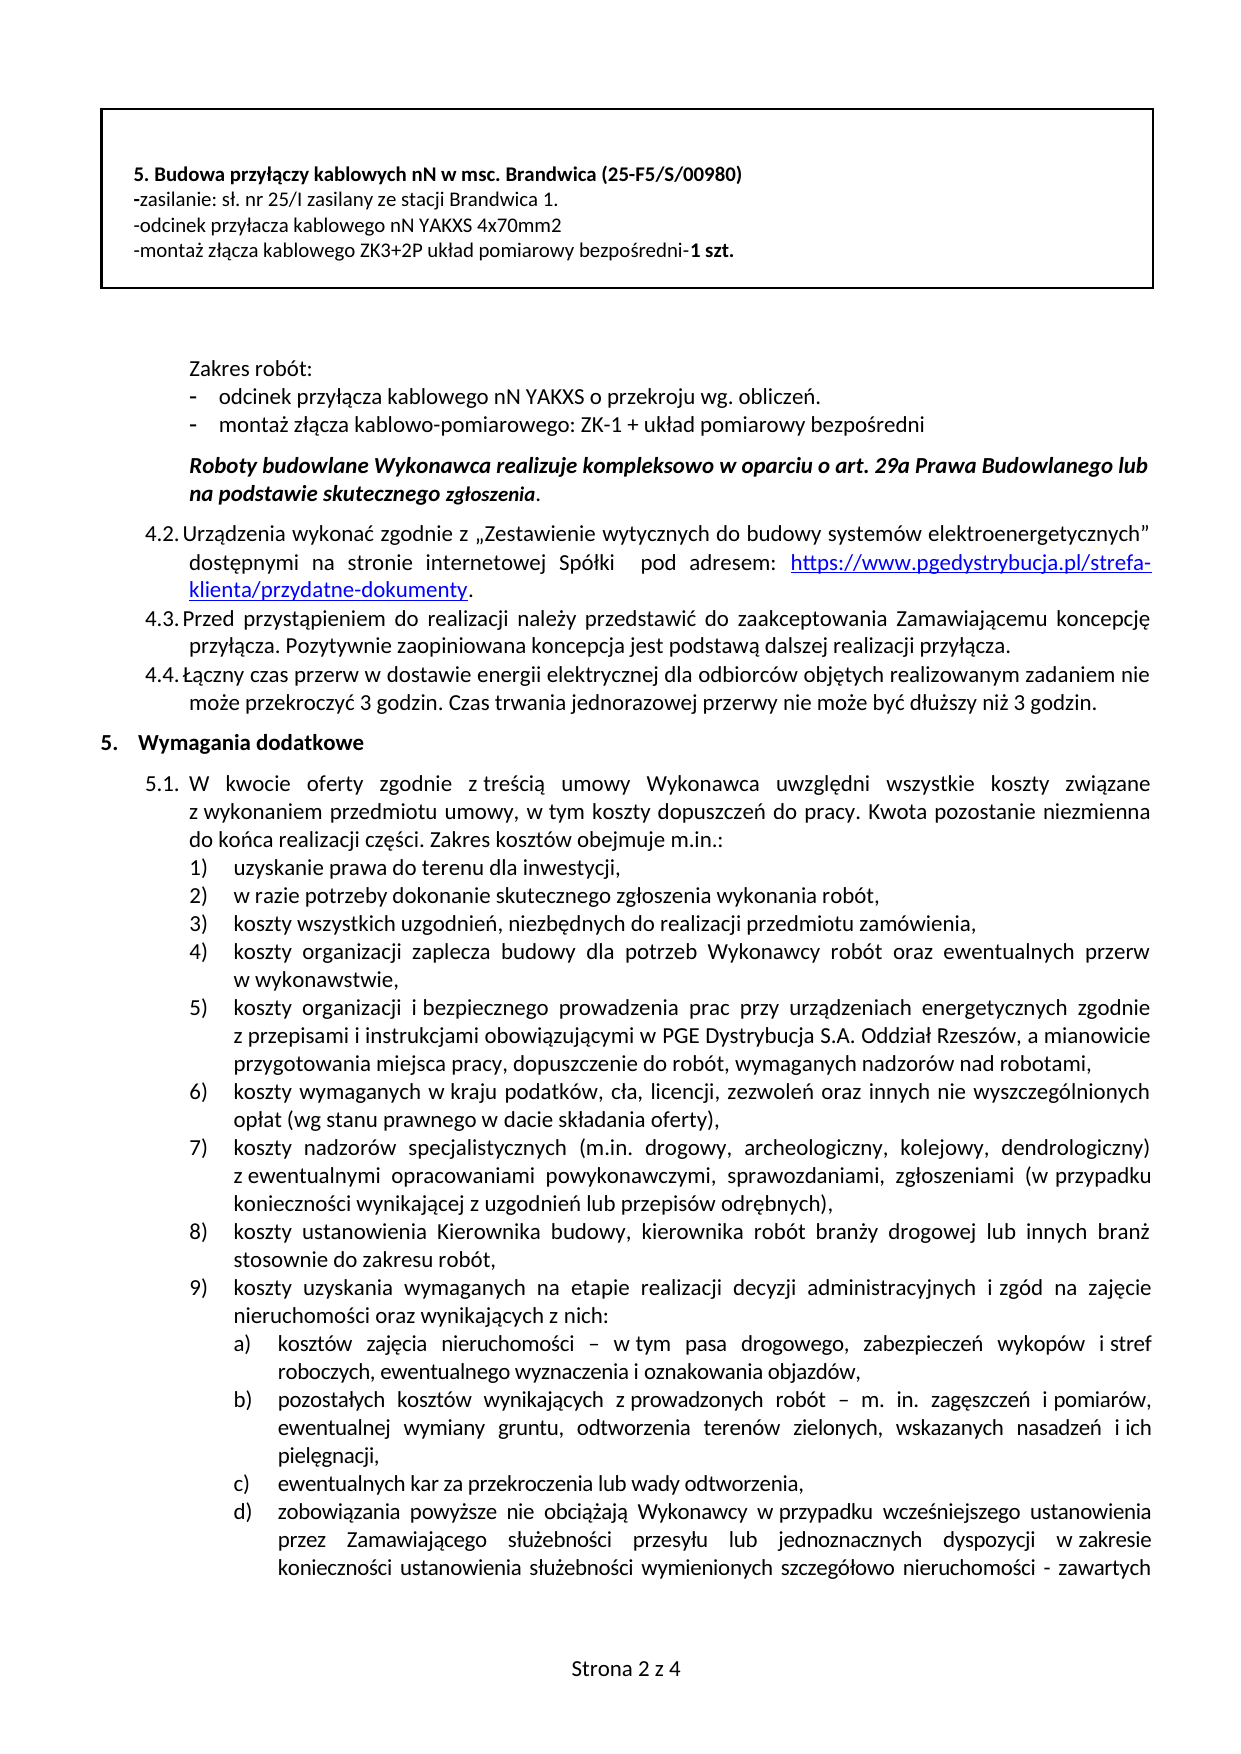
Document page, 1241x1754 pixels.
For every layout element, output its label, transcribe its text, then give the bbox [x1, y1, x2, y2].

list kosztów zajęcia nieruchomości – w tym pasa drogowego, zabezpieczeń wykopów i stref roboczych, ewentualnego wyznaczenia i oznakowania objazdów, [233, 1329, 1152, 1385]
list ewentualnych kar za przekroczenia lub wady odtworzenia, [233, 1469, 1152, 1497]
list koszty nadzorów specjalistycznych (m.in. drogowy, archeologiczny, kolejowy, dendrologiczny) z ewentualnymi opracowaniami powykonawczymi, sprawozdaniami, zgłoszeniami (w przypadku konieczności wynikającej z uzgodnień lub przepisów odrębnych), [189, 1133, 1152, 1217]
list koszty organizacji i bezpiecznego prowadzenia prac przy urządzeniach energetycznych zgodnie z przepisami i instrukcjami obowiązującymi w PGE Dystrybucja S.A. Oddział Rzeszów, a mianowicie przygotowania miejsca pracy, dopuszczenie do robót, wymaganych nadzorów nad robotami, [189, 993, 1152, 1077]
list odcinek przyłącza kablowego nN YAKXS o przekroju wg. obliczeń. [189, 382, 1152, 411]
list W kwocie oferty zgodnie z treścią umowy Wykonawca uwzględni wszystkie koszty związane z wykonaniem przedmiotu umowy, w tym koszty dopuszczeń do pracy. Kwota pozostanie niezmienna do końca realizacji części. Zakres kosztów obejmuje m.in.: [145, 769, 1152, 853]
text Roboty budowlane Wykonawca realizuje kompleksowo w oparciu o art. 29a Prawa Budowlanego lub na podstawie skutecznego zgłoszenia. [189, 451, 1152, 507]
list koszty ustanowienia Kierownika budowy, kierownika robót branży drogowej lub innych branż stosownie do zakresu robót, [189, 1217, 1152, 1273]
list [233, 1497, 1152, 1581]
list Urządzenia wykonać zgodnie z „Zestawienie wytycznych do budowy systemów elektroenergetycznych” dostępnymi na stronie internetowej Spółki pod adresem: https://www.pgedystrybucja.pl/strefa-klienta/przydatne-dokumenty. [145, 519, 1152, 604]
list koszty wymaganych w kraju podatków, cła, licencji, zezwoleń oraz innych nie wyszczególnionych opłat (wg stanu prawnego w dacie składania oferty), [189, 1077, 1152, 1133]
list koszty organizacji zaplecza budowy dla potrzeb Wykonawcy robót oraz ewentualnych przerw w wykonawstwie, [189, 937, 1152, 993]
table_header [103, 110, 1152, 287]
list Łączny czas przerw w dostawie energii elektrycznej dla odbiorców objętych realizowanym zadaniem nie może przekroczyć 3 godzin. Czas trwania jednorazowej przerwy nie może być dłuższy niż 3 godzin. [145, 660, 1152, 716]
text Zakres robót: [189, 354, 1152, 382]
list Wymagania dodatkowe [100, 728, 1152, 756]
list koszty uzyskania wymaganych na etapie realizacji decyzji administracyjnych i zgód na zajęcie nieruchomości oraz wynikających z nich: [189, 1273, 1152, 1329]
list pozostałych kosztów wynikających z prowadzonych robót – m. in. zagęszczeń i pomiarów, ewentualnej wymiany gruntu, odtworzenia terenów zielonych, wskazanych nasadzeń i ich pielęgnacji, [233, 1385, 1152, 1469]
list montaż złącza kablowo-pomiarowego: ZK-1 + układ pomiarowy bezpośredni [189, 411, 1152, 438]
list Przed przystąpieniem do realizacji należy przedstawić do zaakceptowania Zamawiającemu koncepcję przyłącza. Pozytywnie zaopiniowana koncepcja jest podstawą dalszej realizacji przyłącza. [145, 604, 1152, 660]
list uzyskanie prawa do terenu dla inwestycji, [189, 853, 1152, 881]
list koszty wszystkich uzgodnień, niezbędnych do realizacji przedmiotu zamówienia, [189, 909, 1152, 937]
list w razie potrzeby dokonanie skutecznego zgłoszenia wykonania robót, [189, 881, 1152, 909]
